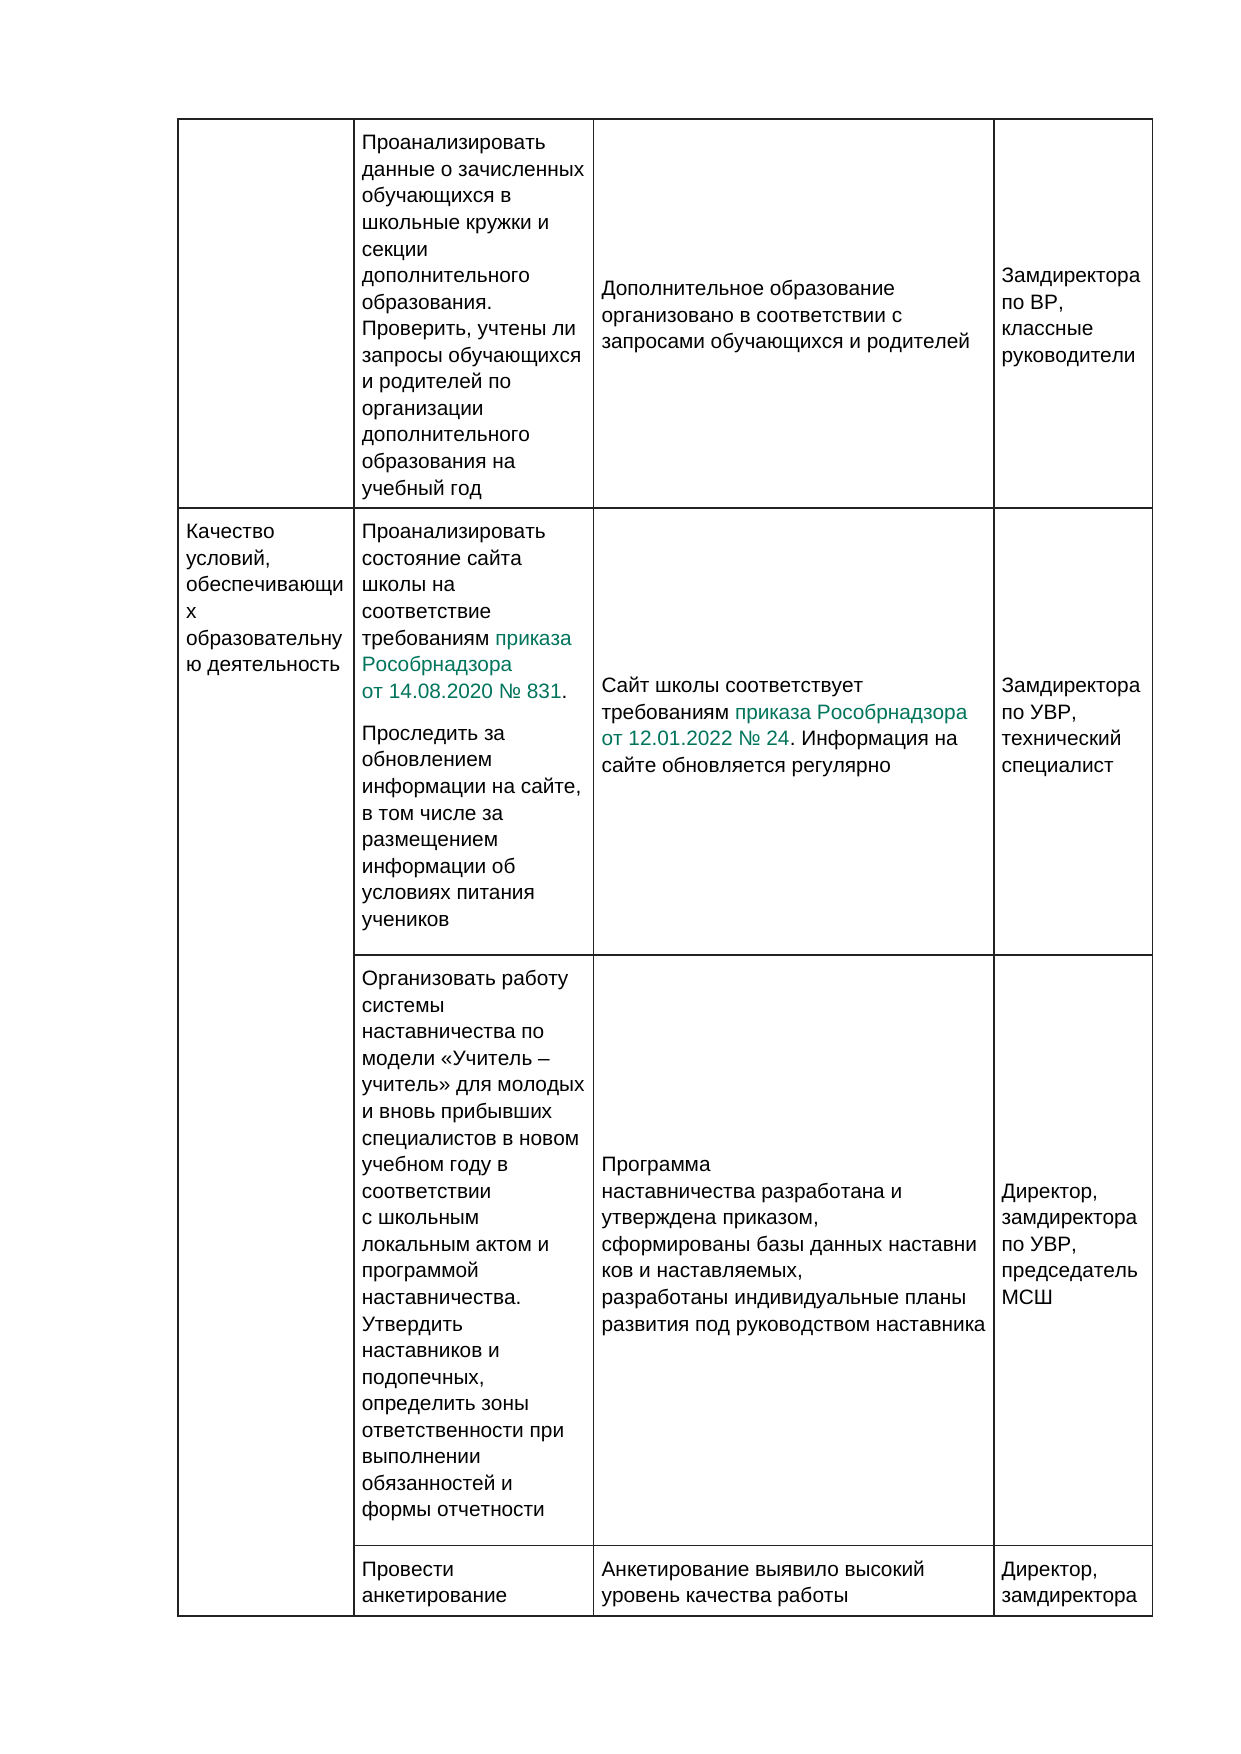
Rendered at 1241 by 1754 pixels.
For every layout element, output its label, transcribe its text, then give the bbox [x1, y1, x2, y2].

table_cell Дополнительное образование организовано в соответствии с запросами обучающихся и родителей [594, 120, 993, 507]
table_cell Сайт школы соответствует требованиям приказа Рособрнадзора от 12.01.2022 № 24. Информация на сайте обновляется регулярно [594, 509, 993, 954]
table_cell Замдиректора по УВР, технический специалист [995, 509, 1152, 954]
table_cell Организовать работу системы наставничества по модели «Учитель – учитель» для молодых и вновь прибывших специалистов в новом учебном году в соответствии с школьным локальным актом и программой наставничества. Утвердить наставников и подопечных, определить зоны ответственности при выполнении обязанностей и формы отчетности [355, 956, 593, 1545]
table_cell Замдиректора по ВР, классные руководители [995, 120, 1152, 507]
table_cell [995, 1546, 1152, 1615]
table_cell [355, 1546, 593, 1615]
table_cell Проанализировать состояние сайта школы на соответствие требованиям приказа Рособрнадзора от 14.08.2020 № 831. Проследить за обновлением информации на сайте, в том числе за размещением информации об условиях питания учеников [355, 509, 593, 954]
table_cell Программа наставничества разработана и утверждена приказом, сформированы базы данных наставников и наставляемых, разработаны индивидуальные планы развития под руководством наставника [594, 956, 993, 1545]
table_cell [594, 1546, 993, 1615]
table_cell Качество условий, обеспечивающих образовательную деятельность [179, 509, 353, 1615]
table_cell Директор, замдиректора по УВР, председатель МСШ [995, 956, 1152, 1545]
table_cell Проанализировать данные о зачисленных обучающихся в школьные кружки и секции дополнительного образования. Проверить, учтены ли запросы обучающихся и родителей по организации дополнительного образования на учебный год [355, 120, 593, 507]
